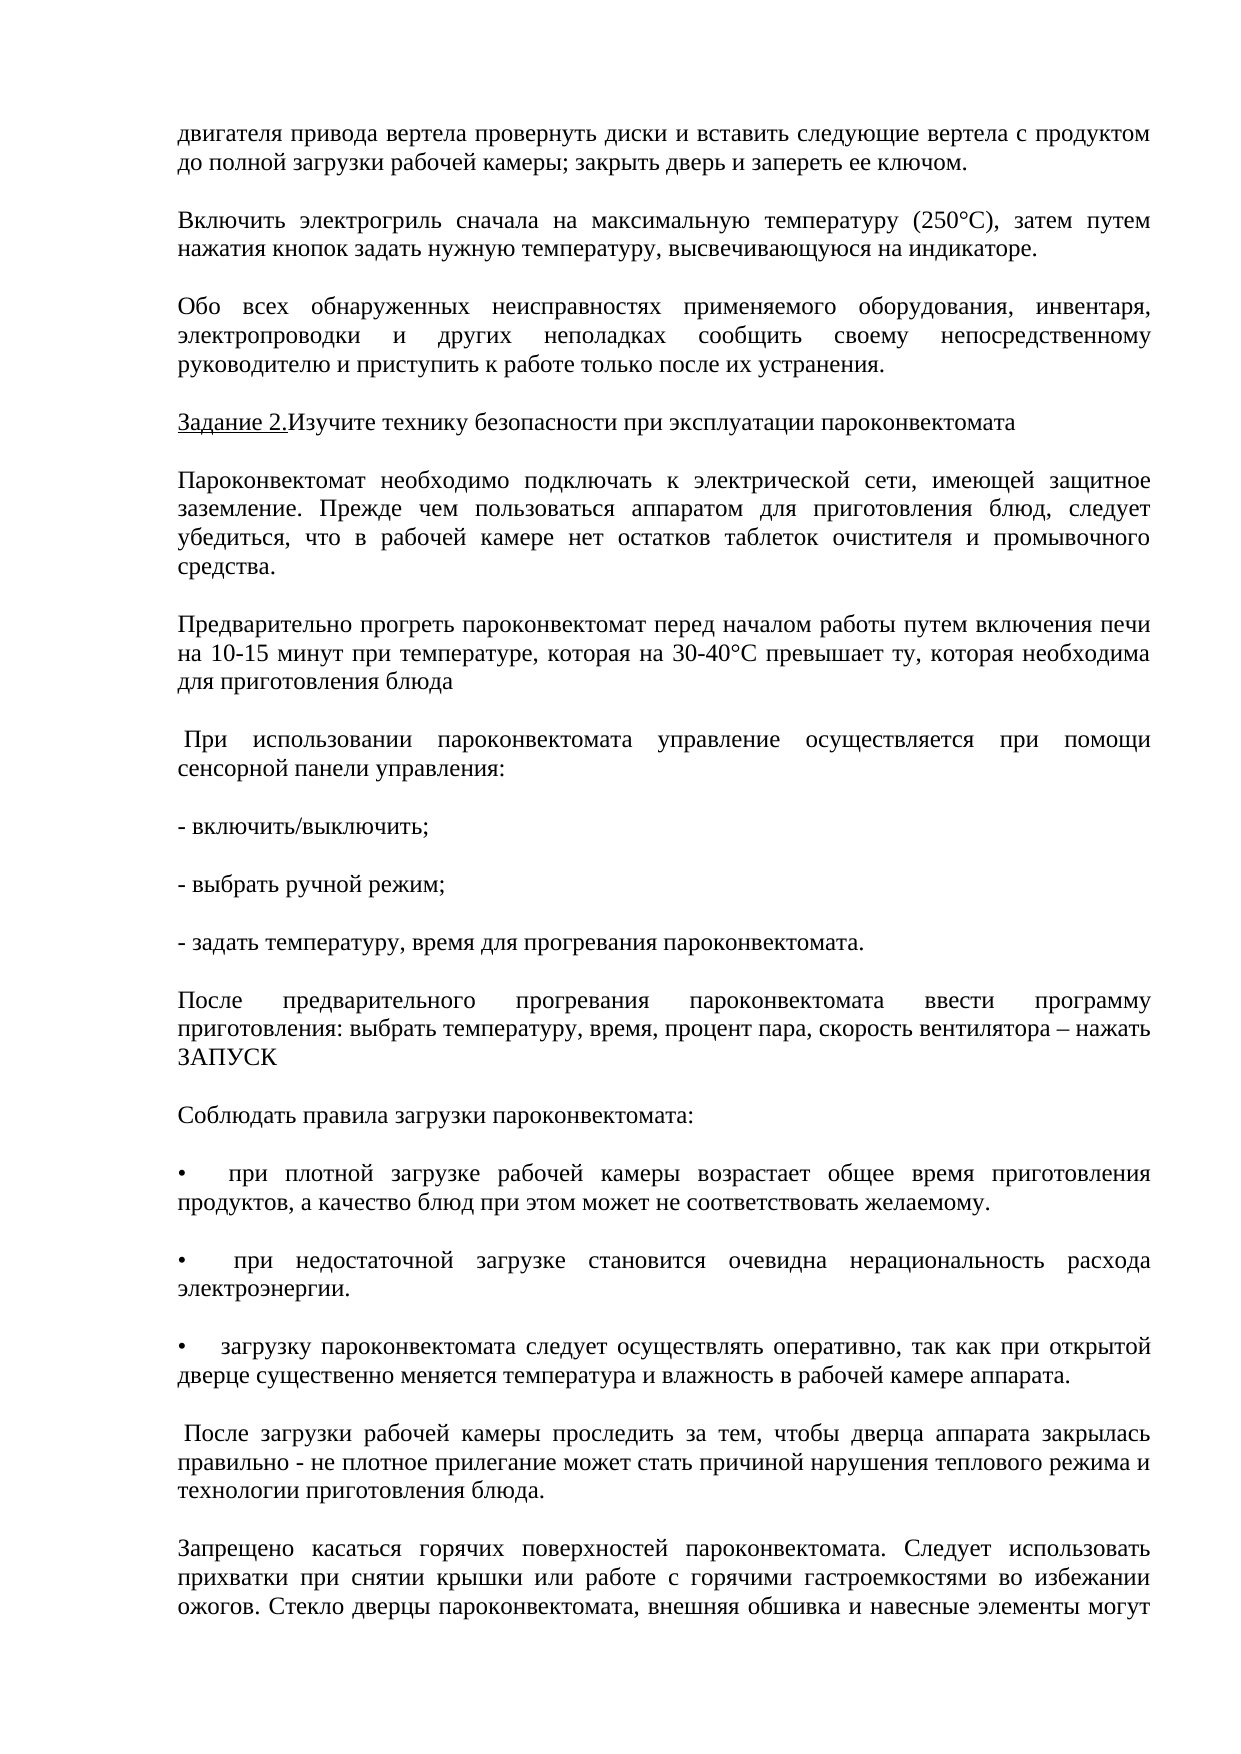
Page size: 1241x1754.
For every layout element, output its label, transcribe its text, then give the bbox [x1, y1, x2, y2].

text Соблюдать правила загрузки пароконвектомата: [177, 1100, 1152, 1129]
text Предварительно прогреть пароконвектомат перед началом работы путем включения печи на 10-15 минут при температуре, которая на 30-40°С превышает ту, которая необходима для приготовления блюда [177, 609, 1152, 695]
text После загрузки рабочей камеры проследить за тем, чтобы дверца аппарата закрылась правильно - не плотное прилегание может стать причиной нарушения теплового режима и технологии приготовления блюда. [177, 1418, 1152, 1504]
text - включить/выключить; [177, 811, 1152, 840]
text Пароконвектомат необходимо подключать к электрической сети, имеющей защитное заземление. Прежде чем пользоваться аппаратом для приготовления блюд, следует убедиться, что в рабочей камере нет остатков таблеток очистителя и промывочного средства. [177, 465, 1152, 580]
text - задать температуру, время для прогревания пароконвектомата. [177, 927, 1152, 956]
text - выбрать ручной режим; [177, 869, 1152, 898]
text Обо всех обнаруженных неисправностях применяемого оборудования, инвентаря, электропроводки и других неполадках сообщить своему непосредственному руководителю и приступить к работе только после их устранения. [177, 291, 1152, 378]
text Включить электрогриль сначала на максимальную температуру (250°С), затем путем нажатия кнопок задать нужную температуру, высвечивающуюся на индикаторе. [177, 205, 1152, 262]
text При использовании пароконвектомата управление осуществляется при помощи сенсорной панели управления: [177, 724, 1152, 782]
text • при плотной загрузке рабочей камеры возрастает общее время приготовления продуктов, а качество блюд при этом может не соответствовать желаемому. [177, 1158, 1152, 1216]
text Задание 2.Изучите технику безопасности при эксплуатации пароконвектомата [177, 407, 1152, 436]
text • при недостаточной загрузке становится очевидна нерациональность расхода электроэнергии. [177, 1245, 1152, 1302]
text После предварительного прогревания пароконвектомата ввести программу приготовления: выбрать температуру, время, процент пара, скорость вентилятора – нажать ЗАПУСК [177, 985, 1152, 1071]
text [177, 1533, 1152, 1620]
text • загрузку пароконвектомата следует осуществлять оперативно, так как при открытой дверце существенно меняется температура и влажность в рабочей камере аппарата. [177, 1331, 1152, 1389]
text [177, 118, 1152, 176]
